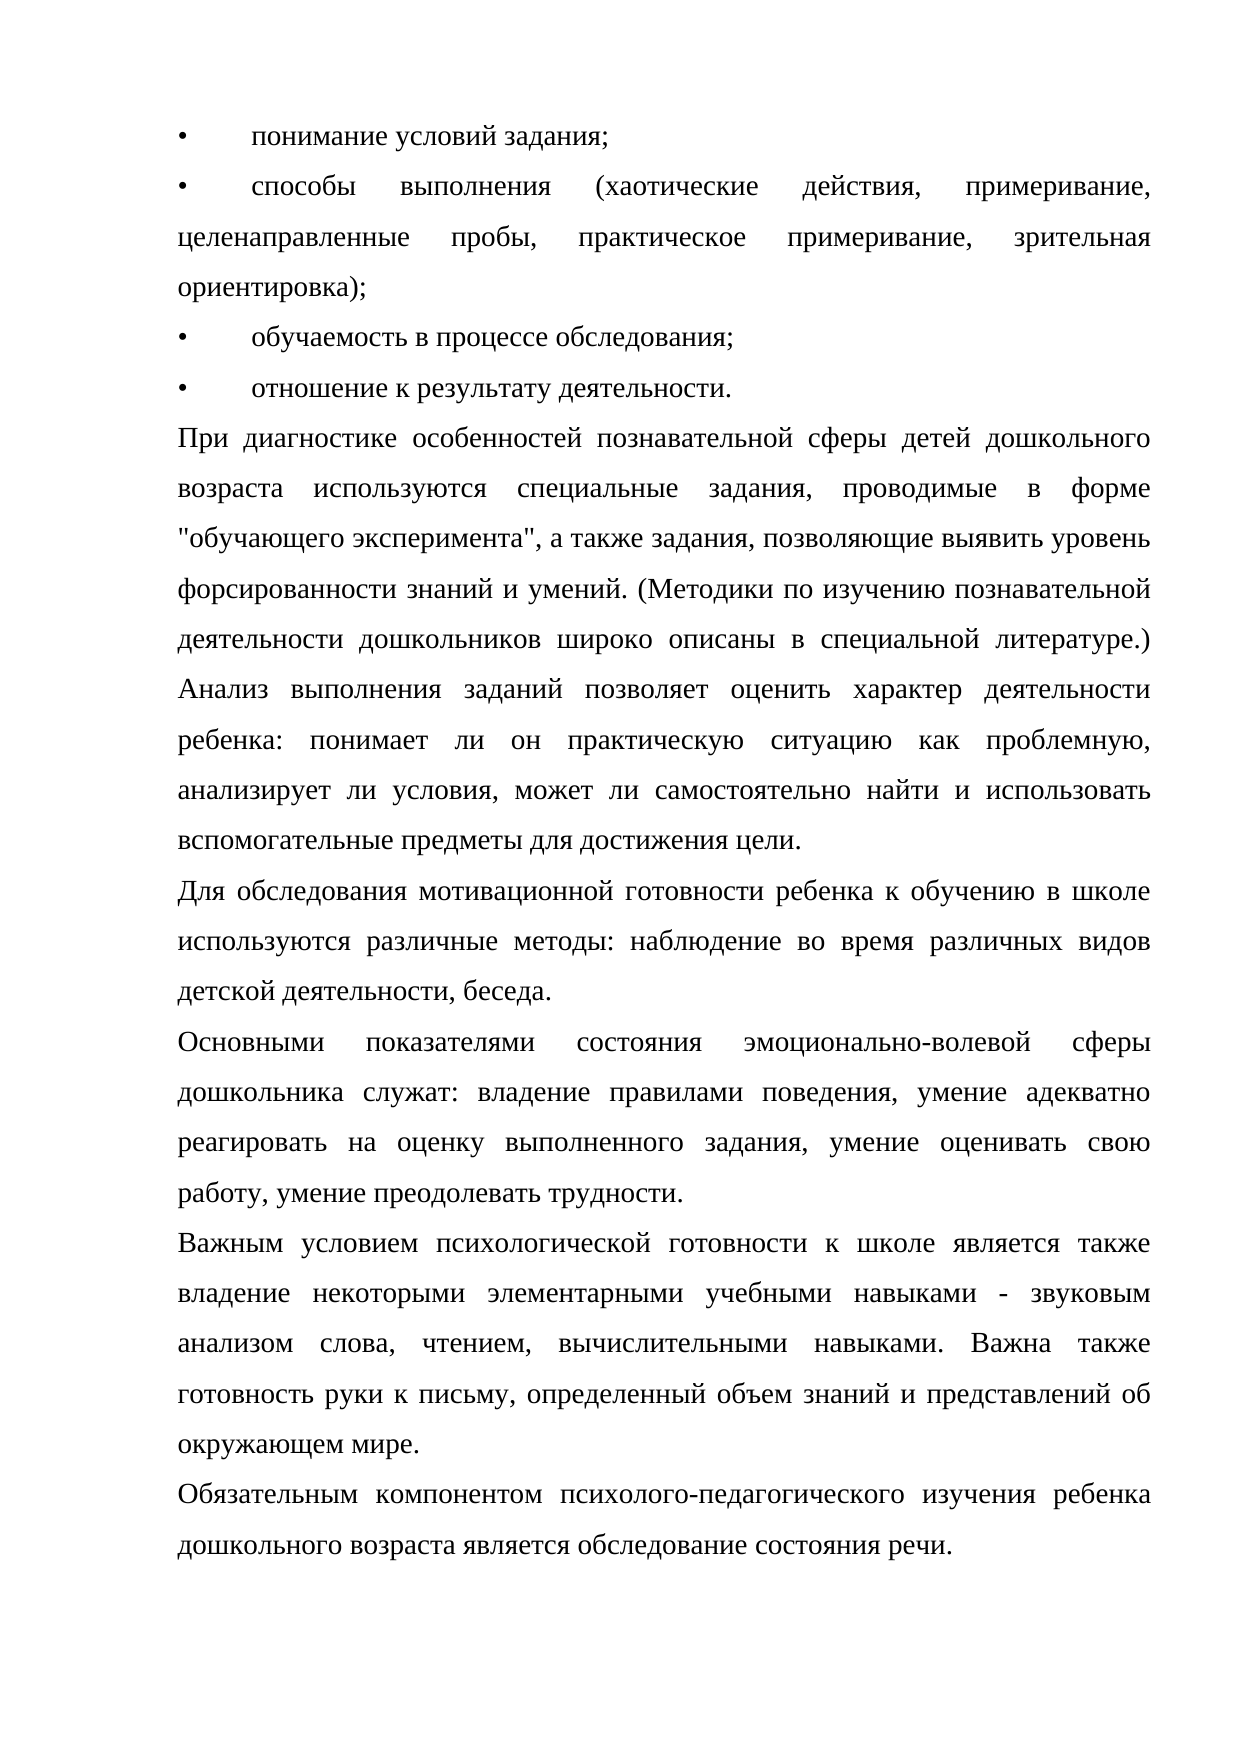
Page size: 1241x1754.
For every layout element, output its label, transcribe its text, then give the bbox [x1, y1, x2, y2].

text Для обследования мотивационной готовности ребенка к обучению в школе используются различные методы: наблюдение во время различных видов детской деятельности, беседа. [177, 873, 1152, 1007]
text Обязательным компонентом психолого-педагогического изучения ребенка дошкольного возраста является обследование состояния речи. [177, 1477, 1152, 1560]
text • обучаемость в процессе обследования; [177, 319, 1152, 353]
text • способы выполнения (хаотические действия, примеривание, целенаправленные пробы, практическое примеривание, зрительная ориентировка); [177, 168, 1152, 303]
text При диагностике особенностей познавательной сферы детей дошкольного возраста используются специальные задания, проводимые в форме "обучающего эксперимента", а также задания, позволяющие выявить уровень форсированности знаний и умений. (Методики по изучению познавательной деятельности дошкольников широко описаны в специальной литературе.) Анализ выполнения заданий позволяет оценить характер деятельности ребенка: понимает ли он практическую ситуацию как проблемную, анализирует ли условия, может ли самостоятельно найти и использовать вспомогательные предметы для достижения цели. [177, 420, 1152, 856]
text Основными показателями состояния эмоционально-волевой сферы дошкольника служат: владение правилами поведения, умение адекватно реагировать на оценку выполненного задания, умение оценивать свою работу, умение преодолевать трудности. [177, 1024, 1152, 1208]
text Важным условием психологической готовности к школе является также владение некоторыми элементарными учебными навыками - звуковым анализом слова, чтением, вычислительными навыками. Важна также готовность руки к письму, определенный объем знаний и представлений об окружающем мире. [177, 1225, 1152, 1460]
text • отношение к результату деятельности. [177, 370, 1152, 403]
text • понимание условий задания; [177, 118, 1152, 152]
